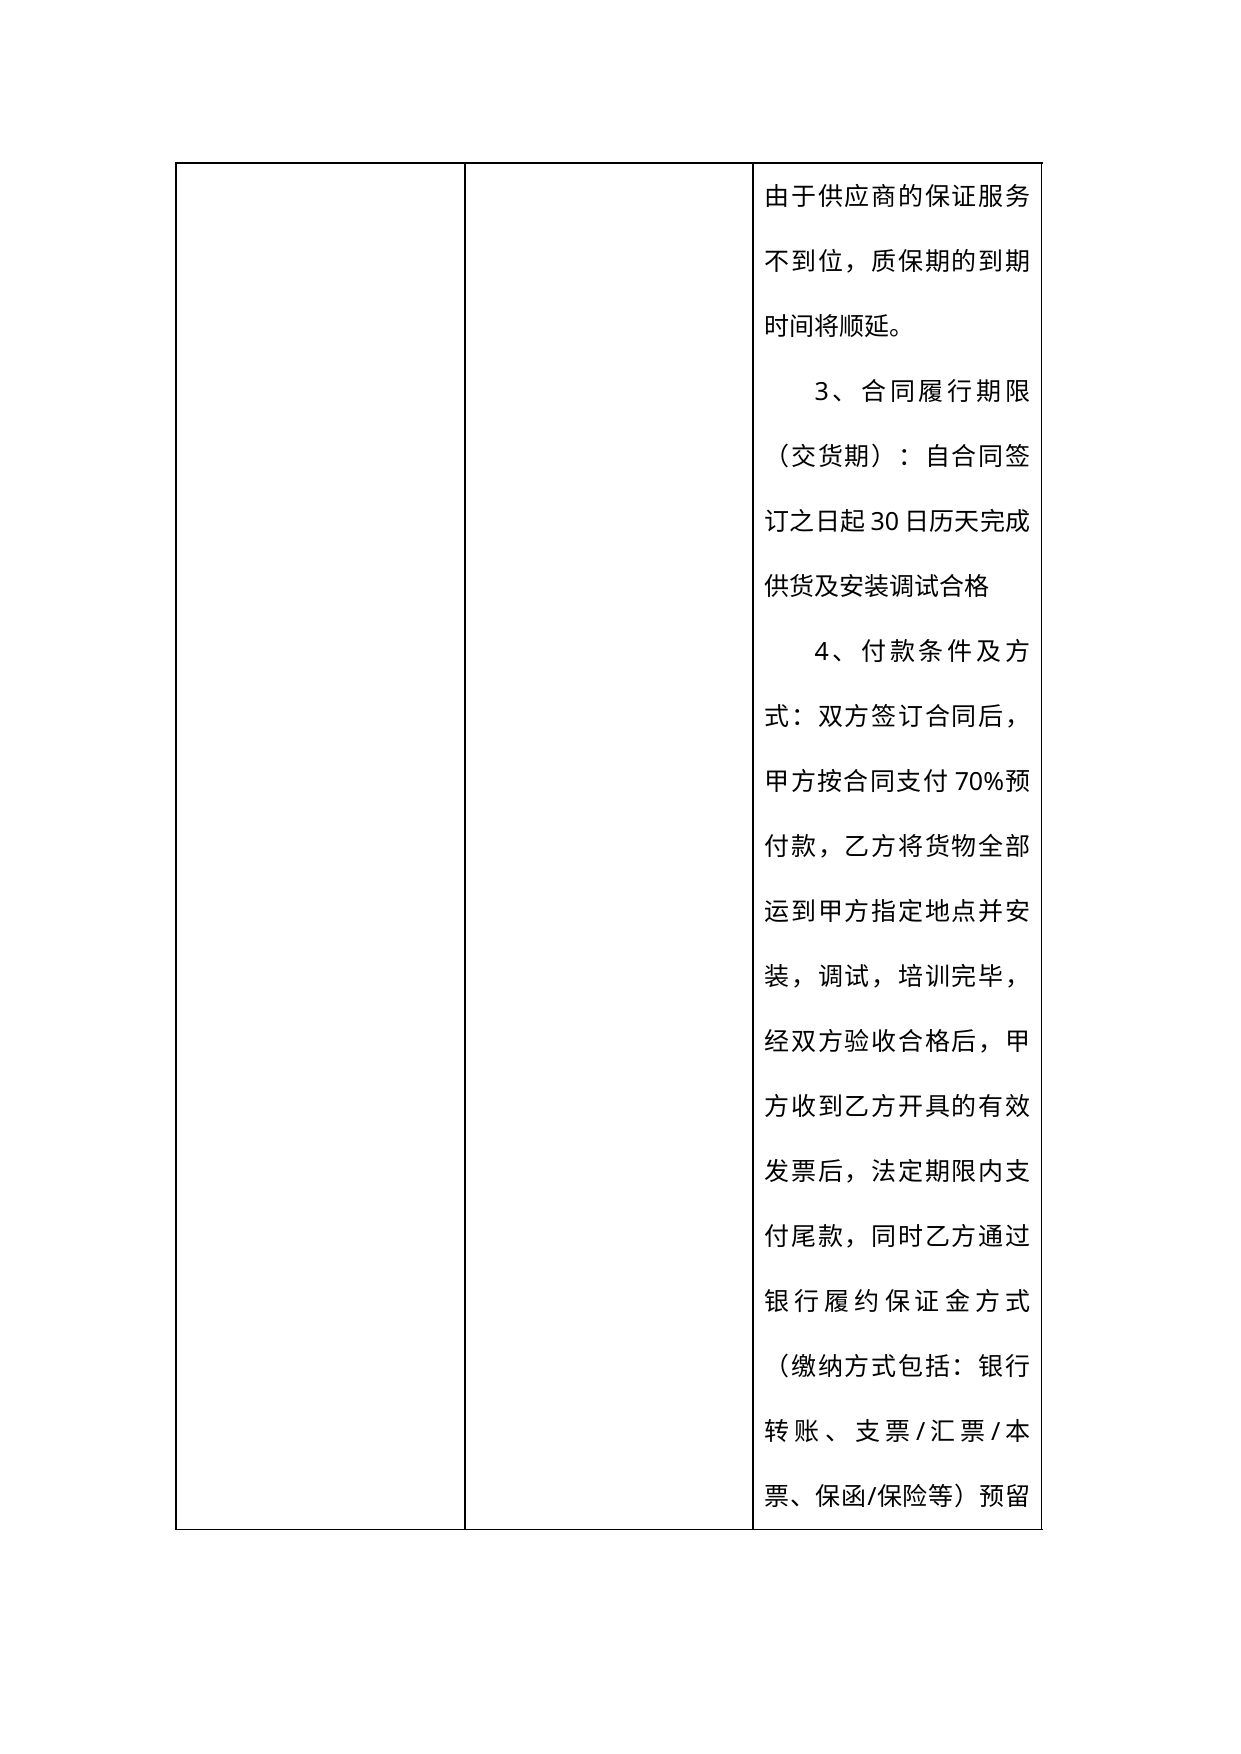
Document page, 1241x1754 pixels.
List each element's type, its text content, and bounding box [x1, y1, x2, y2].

table_cell 1 [466, 164, 752, 1528]
table_cell ★ [177, 164, 464, 1528]
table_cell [754, 164, 1041, 1528]
